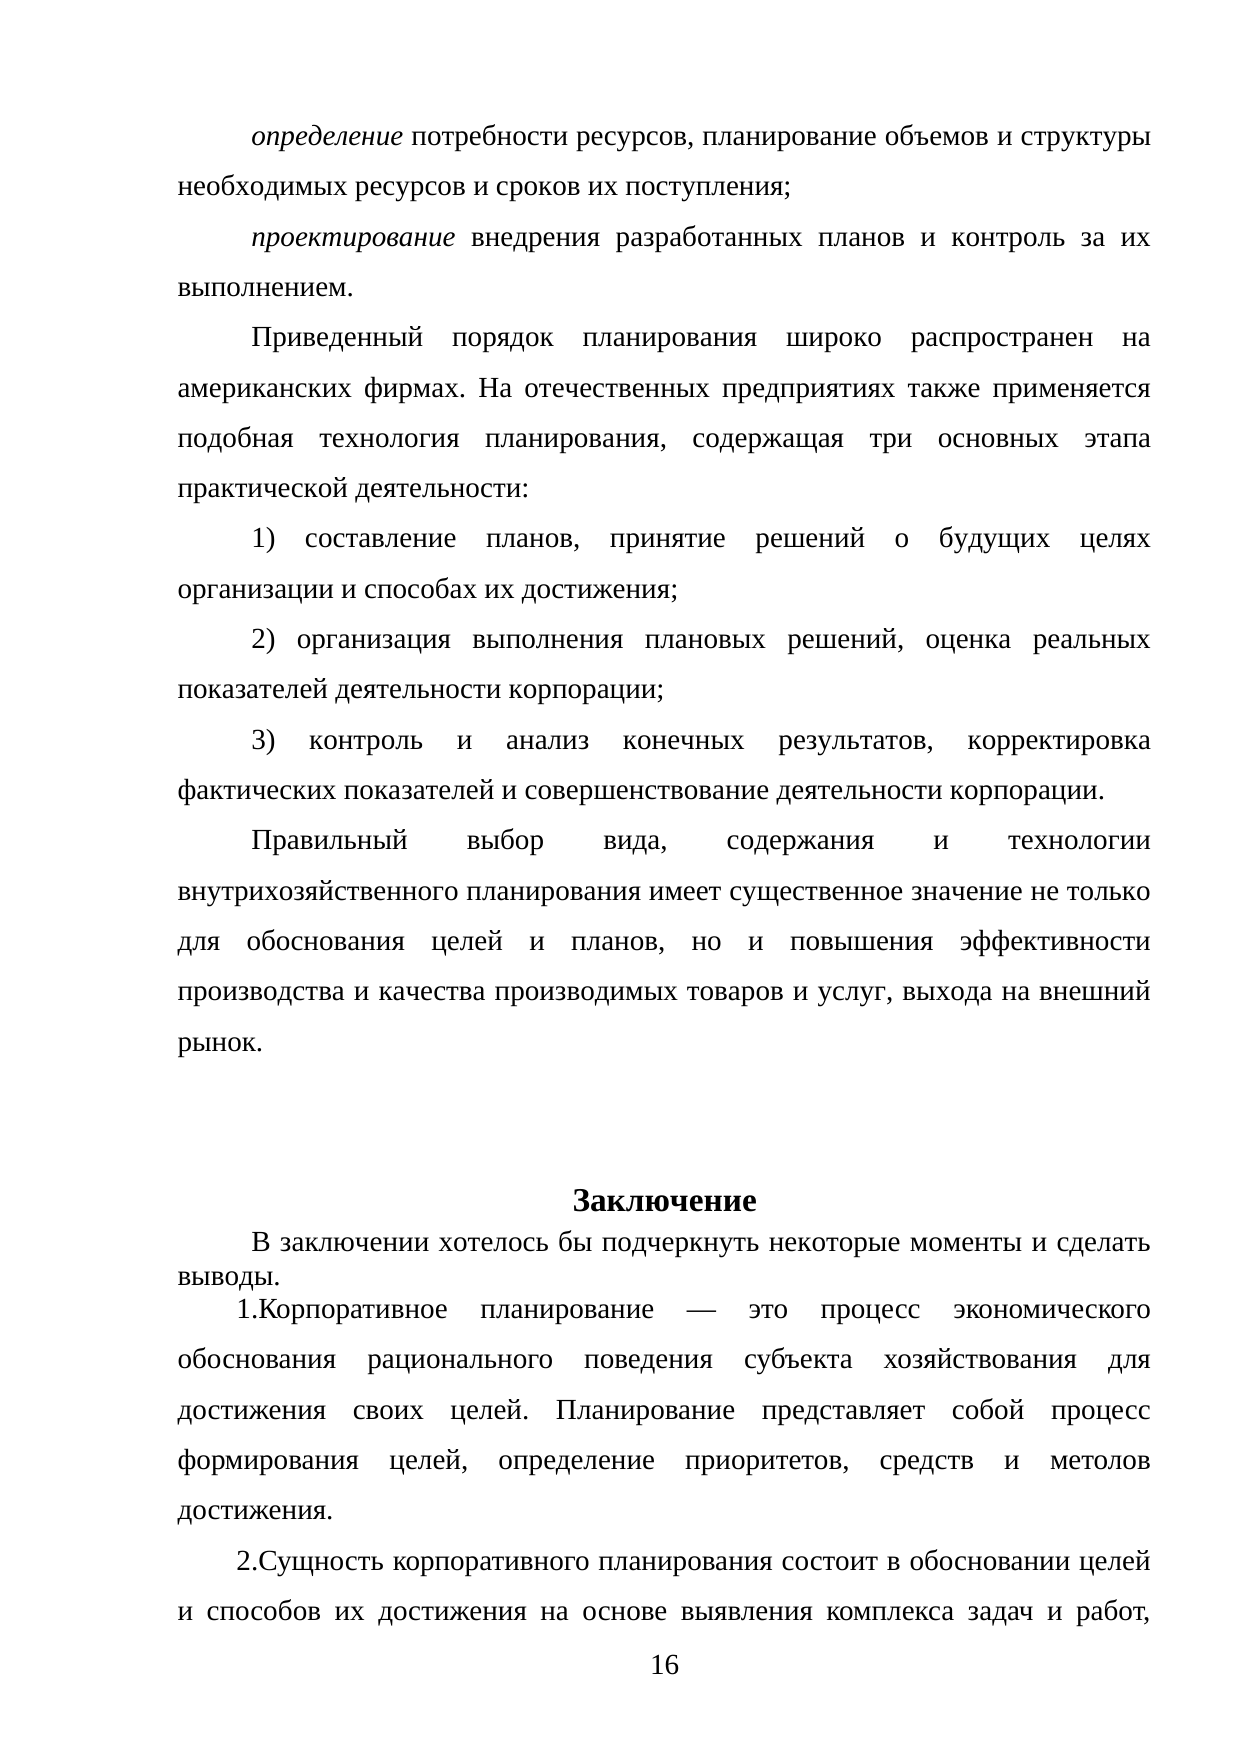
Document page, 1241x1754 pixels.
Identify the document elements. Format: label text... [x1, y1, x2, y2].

text 3) контроль и анализ конечных результатов, корректировка фактических показателей и совершенствование деятельности корпорации. [177, 722, 1152, 806]
text Приведенный порядок планирования широко распространен на американских фирмах. На отечественных предприятиях также применяется подобная технология планирования, содержащая три основных этапа практической деятельности: [177, 319, 1152, 504]
text В заключении хотелось бы подчеркнуть некоторые моменты и сделать выводы. [177, 1224, 1152, 1291]
text определение потребности ресурсов, планирование объемов и структуры необходимых ресурсов и сроков их поступления; [177, 118, 1152, 202]
text Заключение [177, 1181, 1152, 1219]
text 1) составление планов, принятие решений о будущих целях организации и способах их достижения; [177, 521, 1152, 604]
text 1.Корпоративное планирование — это процесс экономического обоснования рационального поведения субъекта хозяйствования для достижения своих целей. Планирование представляет собой процесс формирования целей, определение приоритетов, средств и метолов достижения. [177, 1291, 1152, 1526]
text Правильный выбор вида, содержания и технологии внутрихозяйственного планирования имеет существенное значение не только для обоснования целей и планов, но и повышения эффективности производства и качества производимых товаров и услуг, выхода на внешний рынок. [177, 822, 1152, 1057]
text проектирование внедрения разработанных планов и контроль за их выполнением. [177, 219, 1152, 303]
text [177, 1543, 1152, 1627]
text 2) организация выполнения плановых решений, оценка реальных показателей деятельности корпорации; [177, 621, 1152, 705]
